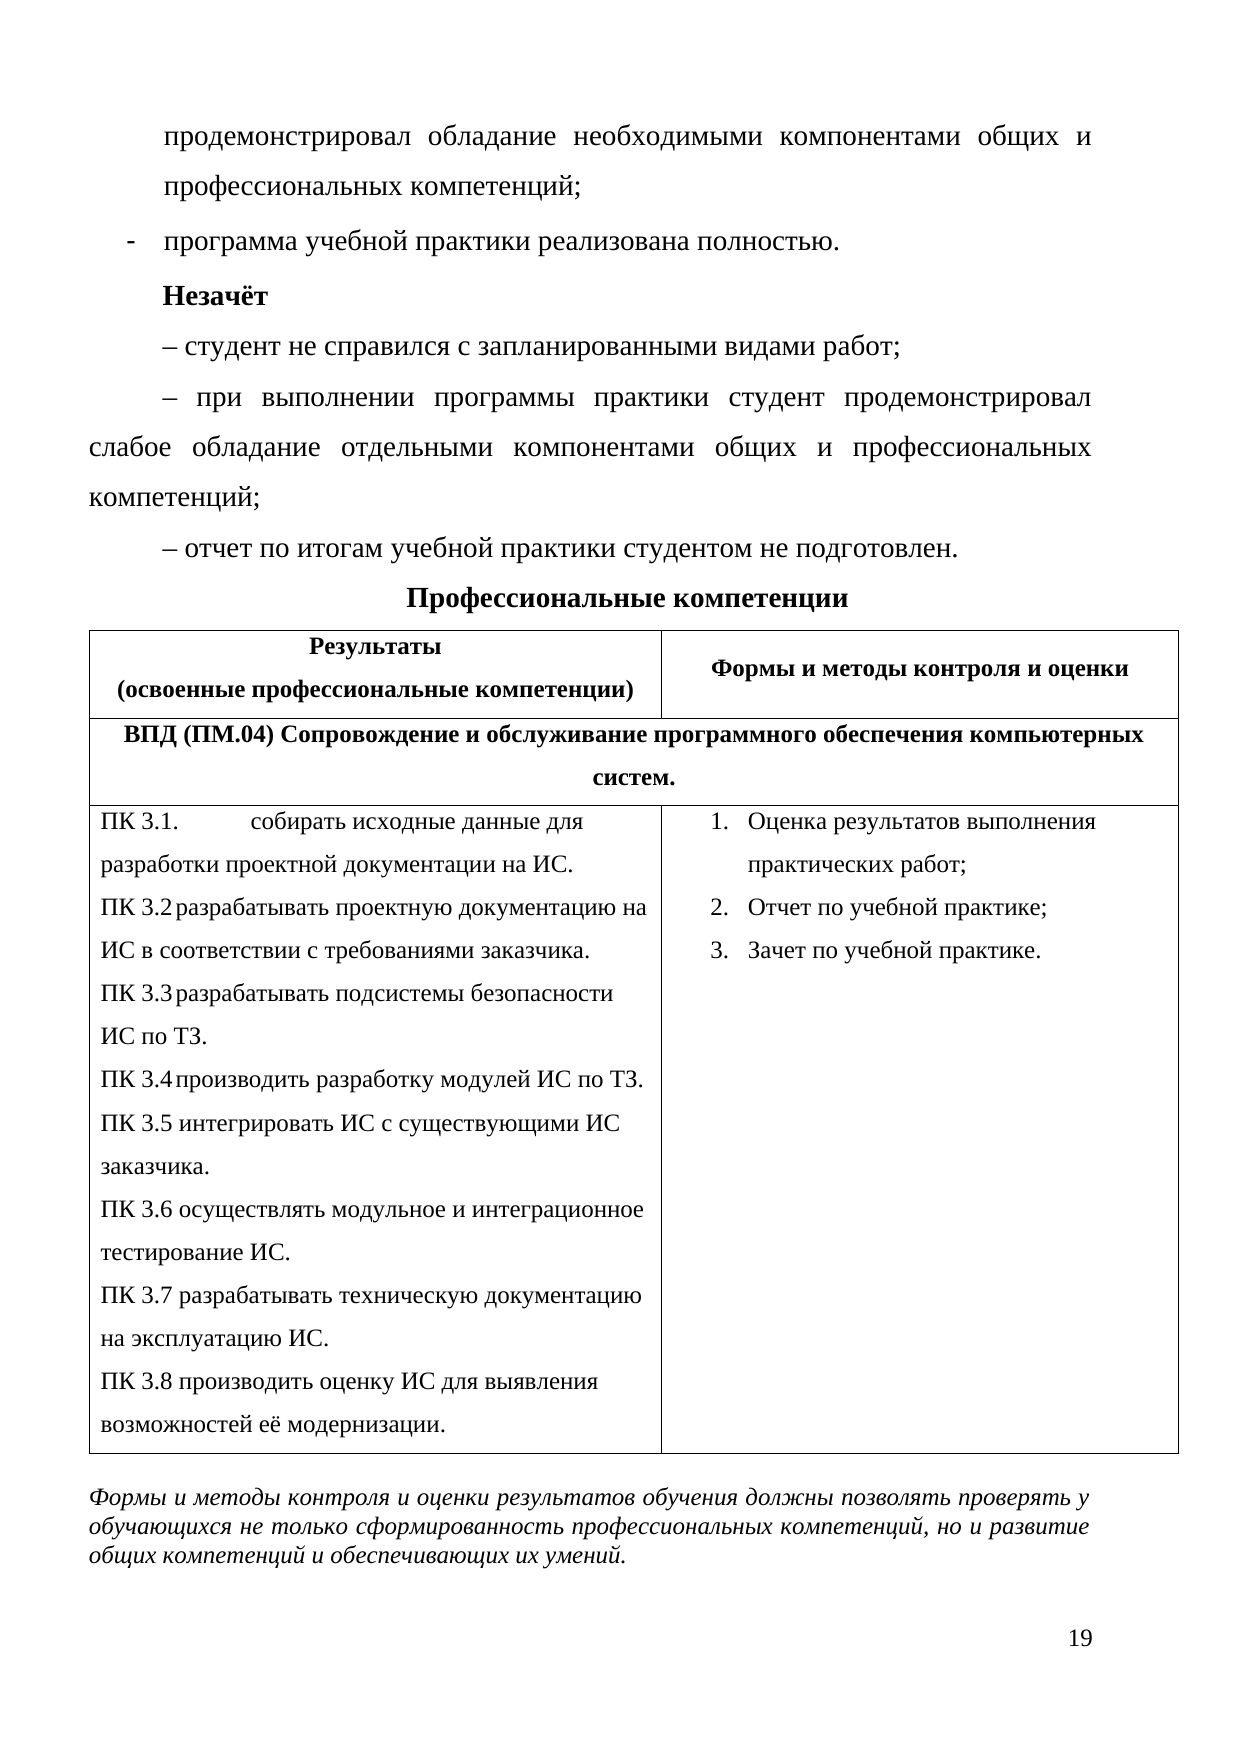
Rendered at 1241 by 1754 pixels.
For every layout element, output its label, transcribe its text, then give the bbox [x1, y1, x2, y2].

table_header Результаты (освоенные профессиональные компетенции) [90, 631, 661, 718]
text Формы и методы контроля и оценки результатов обучения должны позволять проверять у обучающихся не только сформированность профессиональных компетенций, но и развитие общих компетенций и обеспечивающих их умений. [89, 1482, 1092, 1569]
text – при выполнении программы практики студент продемонстрировал слабое обладание отдельными компонентами общих и профессиональных компетенций; [89, 379, 1092, 513]
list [126, 118, 1092, 202]
table_header Формы и методы контроля и оценки [662, 631, 1178, 718]
text Профессиональные компетенции [89, 580, 1092, 614]
table_cell ПК 3.1. собирать исходные данные для разработки проектной документации на ИС. ПК 3.2 разрабатывать проектную документацию на ИС в соответствии с требованиями заказчика. ПК 3.3 разрабатывать подсистемы безопасности ИС по ТЗ. ПК 3.4 производить разработку модулей ИС по ТЗ. ПК 3.5 интегрировать ИС с существующими ИС заказчика. ПК 3.6 осуществлять модульное и интеграционное тестирование ИС. ПК 3.7 разрабатывать техническую документацию на эксплуатацию ИС. ПК 3.8 производить оценку ИС для выявления возможностей её модернизации. [90, 806, 661, 1453]
table_cell ВПД (ПМ.04) Сопровождение и обслуживание программного обеспечения компьютерных систем. [90, 719, 1178, 805]
list программа учебной практики реализована полностью. [126, 219, 1092, 258]
text – студент не справился с запланированными видами работ; [89, 328, 1092, 362]
table_cell Оценка результатов выполнения практических работ; Отчет по учебной практике; Зачет по учебной практике. [662, 806, 1178, 1453]
text – отчет по итогам учебной практики студентом не подготовлен. [89, 530, 1092, 563]
text Незачёт [89, 278, 1092, 312]
